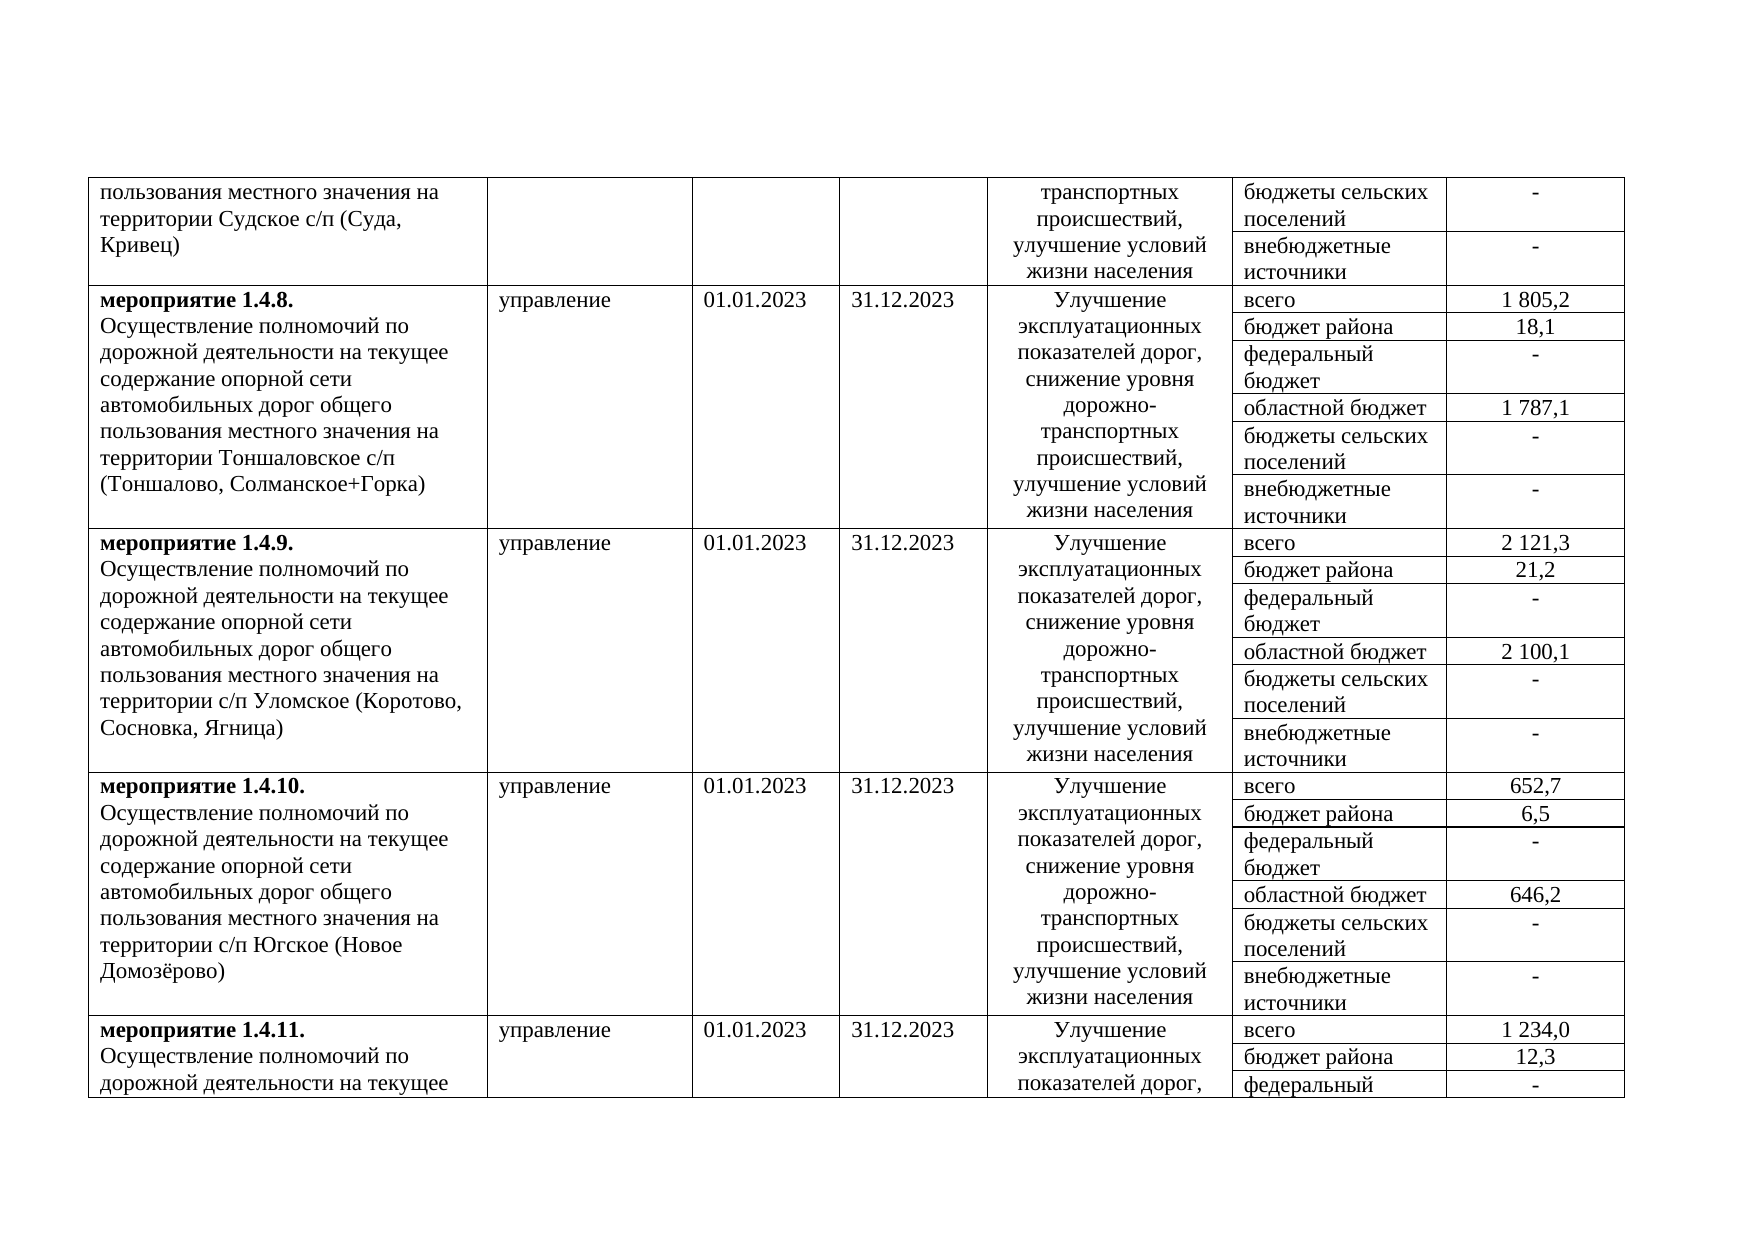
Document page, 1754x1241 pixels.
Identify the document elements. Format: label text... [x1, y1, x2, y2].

table_cell - [1447, 341, 1624, 393]
table_cell бюджет района [1233, 1044, 1446, 1070]
table_cell 18,1 [1447, 313, 1624, 339]
table_cell 01.01.2023 [693, 1016, 839, 1097]
table_cell 1 234,0 [1447, 1016, 1624, 1042]
table_cell бюджет района [1233, 800, 1446, 826]
table_cell мероприятие 1.4.10. Осуществление полномочий по дорожной деятельности на текущее содержание опорной сети автомобильных дорог общего пользования местного значения на территории с/п Югское (Новое Домозёрово) [89, 773, 487, 1015]
table_cell 646,2 [1447, 881, 1624, 907]
table_cell - [1447, 232, 1624, 285]
table_cell 12,3 [1447, 1044, 1624, 1070]
table_cell 2 121,3 [1447, 529, 1624, 556]
table_cell бюджеты сельских поселений [1233, 178, 1446, 231]
table_cell всего [1233, 286, 1446, 312]
table_cell федеральный бюджет [1233, 584, 1446, 637]
table_cell - [1447, 828, 1624, 880]
table_cell - [1447, 1071, 1624, 1097]
table_cell областной бюджет [1233, 881, 1446, 907]
table_cell - [1447, 584, 1624, 637]
table_cell 01.01.2023 [693, 773, 839, 1015]
table_cell всего [1233, 773, 1446, 799]
table_cell мероприятие 1.4.9. Осуществление полномочий по дорожной деятельности на текущее содержание опорной сети автомобильных дорог общего пользования местного значения на территории с/п Уломское (Коротово, Сосновка, Ягница) [89, 529, 487, 772]
table_cell бюджет района [1233, 313, 1446, 339]
table_cell 21,2 [1447, 557, 1624, 583]
table_cell - [1447, 719, 1624, 772]
table_cell внебюджетные источники [1233, 475, 1446, 528]
table_cell бюджеты сельских поселений [1233, 665, 1446, 718]
table_cell управление [488, 286, 692, 528]
table_cell мероприятие 1.4.11. Осуществление полномочий по дорожной деятельности на текущее содержание опорной сети автомобильных дорог общего пользования местного значения на территории Ягановское с/п (Яганово) [89, 1016, 487, 1097]
table_cell федеральный бюджет [1233, 828, 1446, 880]
table_cell внебюджетные источники [1233, 962, 1446, 1015]
table_cell - [1447, 422, 1624, 474]
table_cell всего [1233, 529, 1446, 556]
table_cell областной бюджет [1233, 638, 1446, 664]
table_cell Улучшение эксплуатационных показателей дорог, снижение уровня дорожно-транспортных происшествий, улучшение условий жизни населения [988, 773, 1232, 1015]
table_cell 1 805,2 [1447, 286, 1624, 312]
table_cell 31.12.2023 [840, 286, 987, 528]
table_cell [988, 286, 1232, 528]
table_cell бюджет района [1233, 557, 1446, 583]
table_cell федеральный бюджет [1233, 1071, 1446, 1097]
table_cell управление [488, 1016, 692, 1097]
table_cell - [1447, 665, 1624, 718]
table_cell мероприятие 1.4.8. Осуществление полномочий по дорожной деятельности на текущее содержание опорной сети автомобильных дорог общего пользования местного значения на территории Тоншаловское с/п (Тоншалово, Солманское+Горка) [89, 286, 487, 528]
table_cell 31.12.2023 [840, 773, 987, 1015]
table_cell бюджеты сельских поселений [1233, 909, 1446, 961]
table_cell Улучшение эксплуатационных показателей дорог, снижение уровня дорожно-транспортных происшествий, улучшение условий жизни населения [988, 529, 1232, 772]
table_cell 01.01.2023 [693, 529, 839, 772]
table_cell внебюджетные источники [1233, 232, 1446, 285]
table_cell - [1447, 178, 1624, 231]
table_cell - [1447, 909, 1624, 961]
table_cell управление [488, 773, 692, 1015]
table_cell 1 787,1 [1447, 394, 1624, 421]
table_cell - [1447, 962, 1624, 1015]
table_cell 652,7 [1447, 773, 1624, 799]
table_cell 31.12.2023 [840, 1016, 987, 1097]
table_cell 31.12.2023 [840, 529, 987, 772]
table_cell - [1447, 475, 1624, 528]
table_cell 01.01.2023 [693, 286, 839, 528]
table_cell всего [1233, 1016, 1446, 1042]
table_cell 2 100,1 [1447, 638, 1624, 664]
table_cell областной бюджет [1233, 394, 1446, 421]
table_cell управление [488, 529, 692, 772]
table_cell 6,5 [1447, 800, 1624, 826]
table_cell федеральный бюджет [1233, 341, 1446, 393]
table_cell бюджеты сельских поселений [1233, 422, 1446, 474]
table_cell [988, 1016, 1232, 1097]
table_cell внебюджетные источники [1233, 719, 1446, 772]
